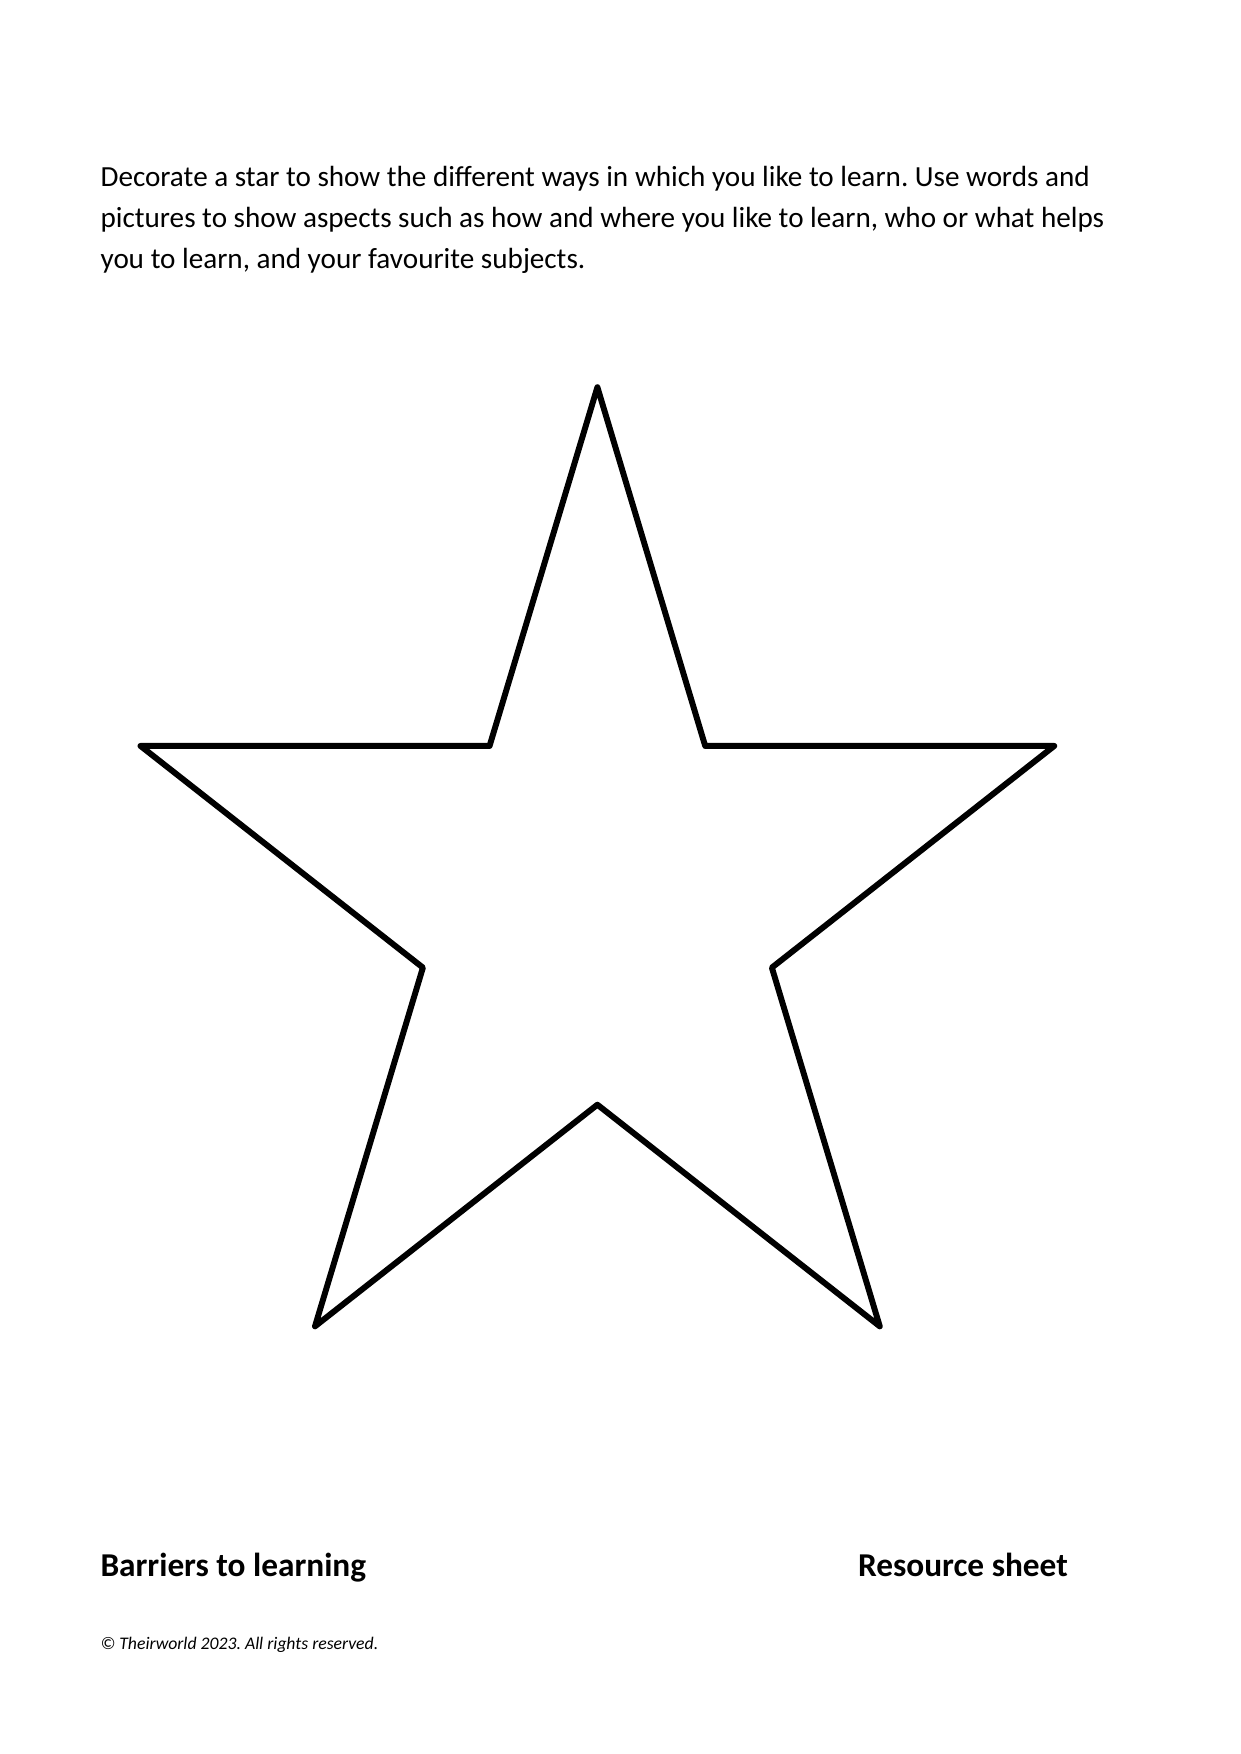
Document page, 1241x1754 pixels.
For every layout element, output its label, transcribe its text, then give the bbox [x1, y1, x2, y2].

text Decorate a star to show the different ways in which you like to learn. Use words and pictures to show aspects such as how and where you like to learn, who or what helps you to learn, and your favourite subjects. [100, 158, 1140, 275]
text Barriers to learning Resource sheet [100, 1543, 1140, 1584]
